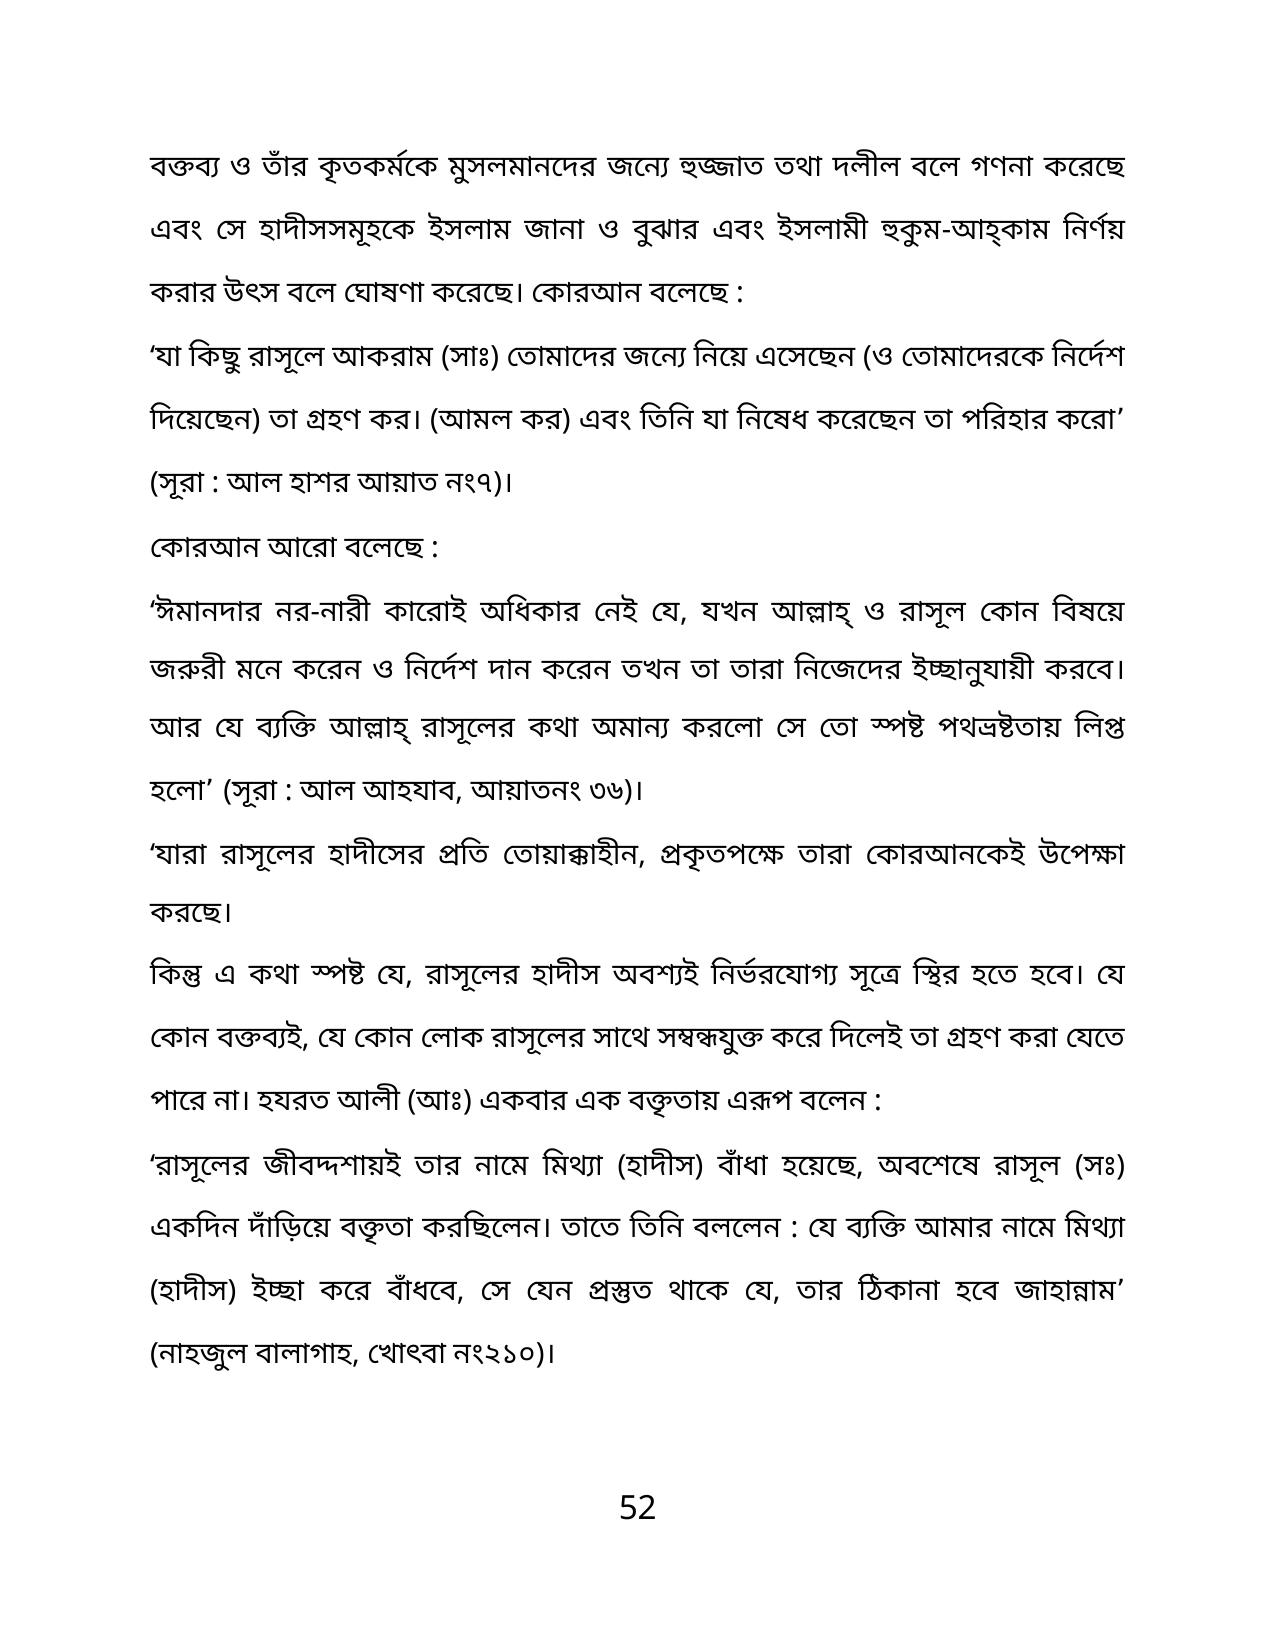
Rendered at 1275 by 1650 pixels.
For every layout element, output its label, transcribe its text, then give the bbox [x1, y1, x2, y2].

text ‘রাসূলের জীবদ্দশায়ই তার নামে মিথ্যা (হাদীস) বাঁধা হয়েছে, অবশেষে রাসূল (সঃ) একদিন দাঁড়িয়ে বক্তৃতা করছিলেন। তাতে তিনি বললেন : যে ব্যক্তি আমার নামে মিথ্যা (হাদীস) ইচ্ছা করে বাঁধবে, সে যেন প্রস্তুত থাকে যে, তার ঠিকানা হবে জাহান্নাম’ (নাহজুল বালাগাহ, খোৎবা নং২১০)। [150, 1144, 1125, 1375]
text ‘যারা রাসূলের হাদীসের প্রতি তোয়াক্কাহীন, প্রকৃতপক্ষে তারা কোরআনকেই উপেক্ষা করছে। [150, 833, 1125, 934]
text কিন্তু এ কথা স্পষ্ট যে, রাসূলের হাদীস অবশ্যই নির্ভরযোগ্য সূত্রে স্থির হতে হবে। যে কোন বক্তব্যই, যে কোন লোক রাসূলের সাথে সম্বন্ধযুক্ত করে দিলেই তা গ্রহণ করা যেতে পারে না। হযরত আলী (আঃ) একবার এক বক্তৃতায় এরূপ বলেন : [150, 954, 1125, 1122]
text ‘যা কিছু রাসূলে আকরাম (সাঃ) তোমাদের জন্যে নিয়ে এসেছেন (ও তোমাদেরকে নির্দেশ দিয়েছেন) তা গ্রহণ কর। (আমল কর) এবং তিনি যা নিষেধ করেছেন তা পরিহার করো’ (সূরা : আল হাশর আয়াত নং৭)। [150, 336, 1125, 504]
text ‘ঈমানদার নর-নারী কারোই অধিকার নেই যে, যখন আল্লাহ্ ও রাসূল কোন বিষয়ে জরুরী মনে করেন ও নির্দেশ দান করেন তখন তা তারা নিজেদের ইচ্ছানুযায়ী করবে। আর যে ব্যক্তি আল্লাহ্ রাসূলের কথা অমান্য করলো সে তো স্পষ্ট পথভ্রষ্টতায় লিপ্ত হলো’ (সূরা : আল আহযাব, আয়াতনং ৩৬)। [150, 590, 1125, 812]
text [150, 150, 1125, 314]
text কোরআন আরো বলেছে : [150, 526, 1125, 569]
